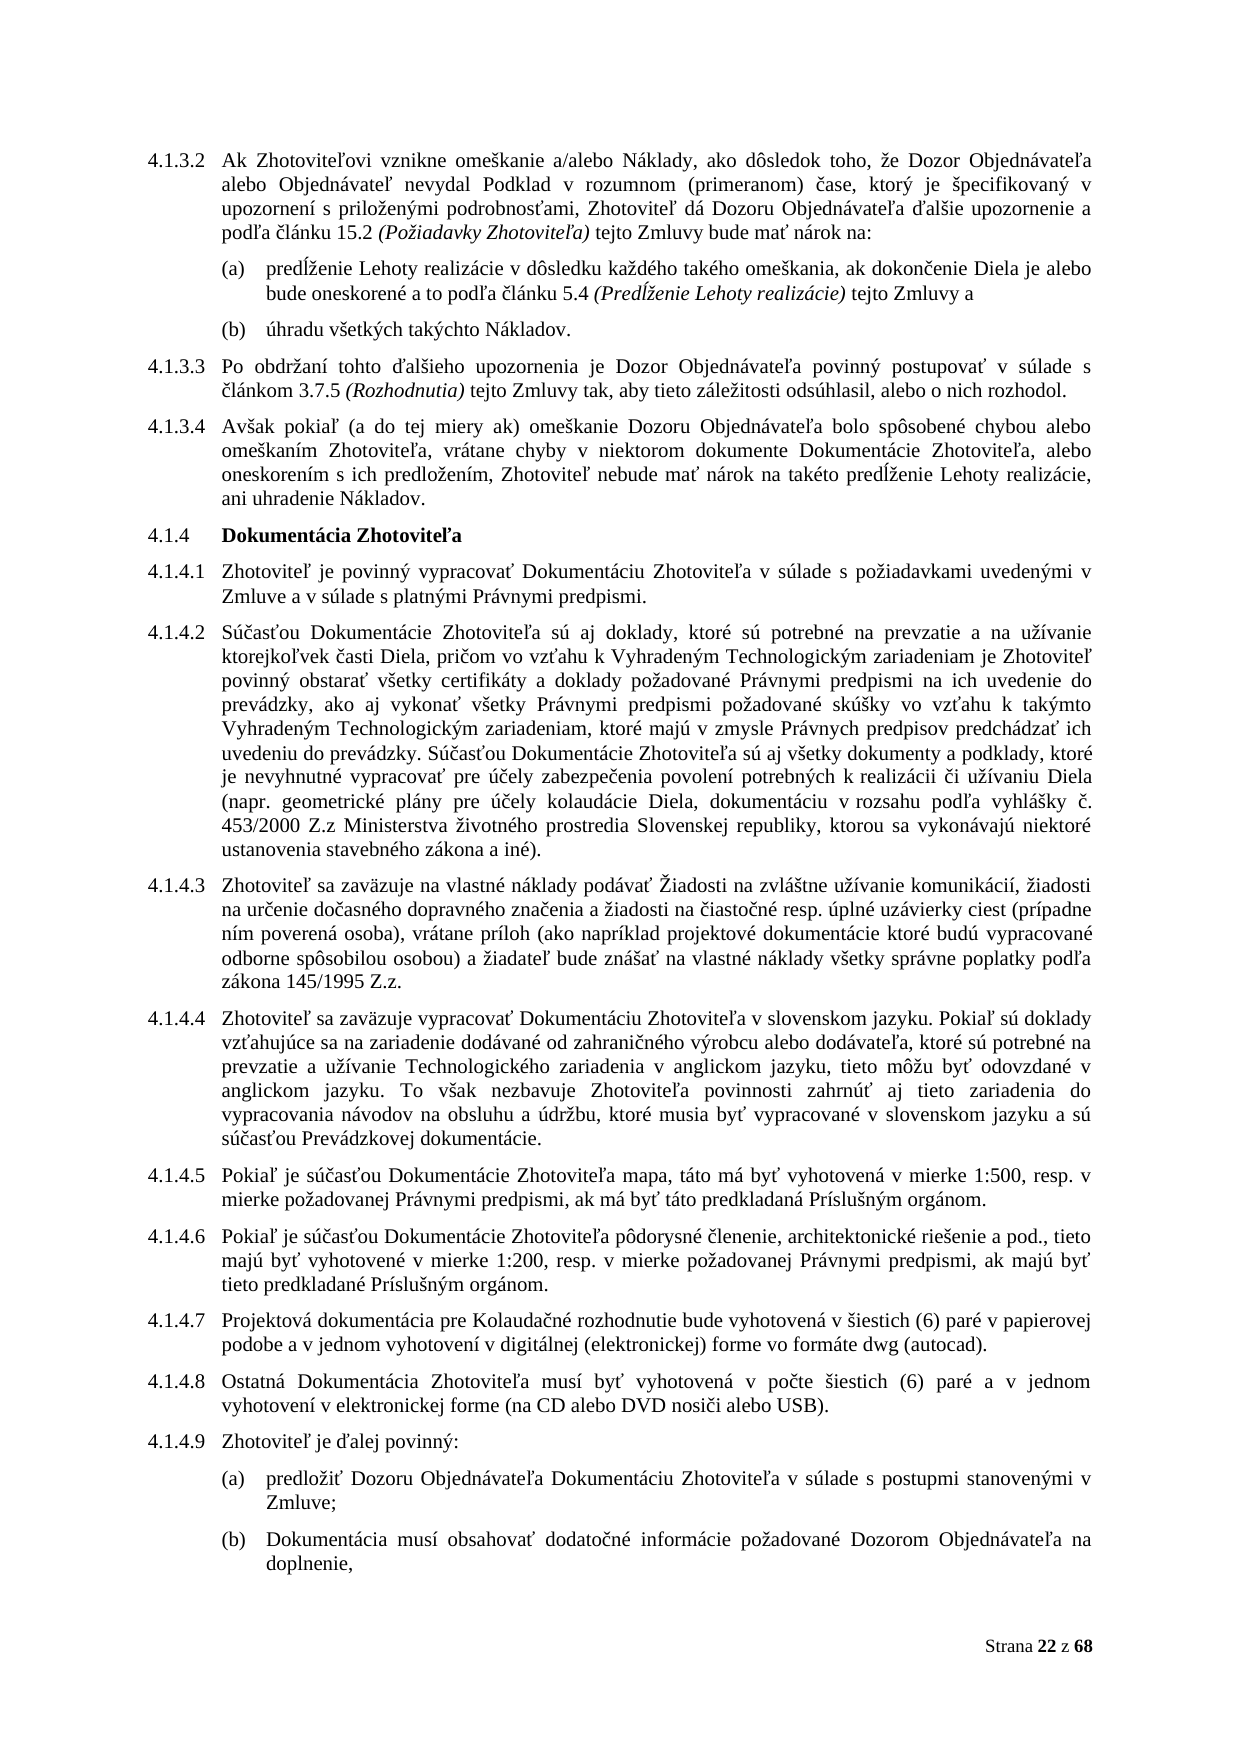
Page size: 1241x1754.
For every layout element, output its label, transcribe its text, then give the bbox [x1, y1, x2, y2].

list Po obdržaní tohto ďalšieho upozornenia je Dozor Objednávateľa povinný postupovať v súlade s článkom 3.7.5 (Rozhodnutia) tejto Zmluvy tak, aby tieto záležitosti odsúhlasil, alebo o nich rozhodol. [148, 353, 1093, 402]
list Pokiaľ je súčasťou Dokumentácie Zhotoviteľa pôdorysné členenie, architektonické riešenie a pod., tieto majú byť vyhotovené v mierke 1:200, resp. v mierke požadovanej Právnymi predpismi, ak majú byť tieto predkladané Príslušným orgánom. [148, 1223, 1093, 1296]
list Projektová dokumentácia pre Kolaudačné rozhodnutie bude vyhotovená v šiestich (6) paré v papierovej podobe a v jednom vyhotovení v digitálnej (elektronickej) forme vo formáte dwg (autocad). [148, 1308, 1093, 1356]
list Ostatná Dokumentácia Zhotoviteľa musí byť vyhotovená v počte šiestich (6) paré a v jednom vyhotovení v elektronickej forme (na CD alebo DVD nosiči alebo USB). [148, 1369, 1093, 1417]
list Avšak pokiaľ (a do tej miery ak) omeškanie Dozoru Objednávateľa bolo spôsobené chybou alebo omeškaním Zhotoviteľa, vrátane chyby v niektorom dokumente Dokumentácie Zhotoviteľa, alebo oneskorením s ich predložením, Zhotoviteľ nebude mať nárok na takéto predĺženie Lehoty realizácie, ani uhradenie Nákladov. [148, 414, 1093, 510]
list Súčasťou Dokumentácie Zhotoviteľa sú aj doklady, ktoré sú potrebné na prevzatie a na užívanie ktorejkoľvek časti Diela, pričom vo vzťahu k Vyhradeným Technologickým zariadeniam je Zhotoviteľ povinný obstarať všetky certifikáty a doklady požadované Právnymi predpismi na ich uvedenie do prevádzky, ako aj vykonať všetky Právnymi predpismi požadované skúšky vo vzťahu k takýmto Vyhradeným Technologickým zariadeniam, ktoré majú v zmysle Právnych predpisov predchádzať ich uvedeniu do prevádzky. Súčasťou Dokumentácie Zhotoviteľa sú aj všetky dokumenty a podklady, ktoré je nevyhnutné vypracovať pre účely zabezpečenia povolení potrebných k realizácii či užívaniu Diela (napr. geometrické plány pre účely kolaudácie Diela, dokumentáciu v rozsahu podľa vyhlášky č. 453/2000 Z.z Ministerstva životného prostredia Slovenskej republiky, ktorou sa vykonávajú niektoré ustanovenia stavebného zákona a iné). [148, 620, 1093, 861]
list Ak Zhotoviteľovi vznikne omeškanie a/alebo Náklady, ako dôsledok toho, že Dozor Objednávateľa alebo Objednávateľ nevydal Podklad v rozumnom (primeranom) čase, ktorý je špecifikovaný v upozornení s priloženými podrobnosťami, Zhotoviteľ dá Dozoru Objednávateľa ďalšie upozornenie a podľa článku 15.2 (Požiadavky Zhotoviteľa) tejto Zmluvy bude mať nárok na: [148, 148, 1093, 244]
list predĺženie Lehoty realizácie v dôsledku každého takého omeškania, ak dokončenie Diela je alebo bude oneskorené a to podľa článku 5.4 (Predĺženie Lehoty realizácie) tejto Zmluvy a [221, 256, 1093, 304]
list úhradu všetkých takýchto Nákladov. [221, 317, 1093, 341]
list predložiť Dozoru Objednávateľa Dokumentáciu Zhotoviteľa v súlade s postupmi stanovenými v Zmluve; [221, 1466, 1093, 1514]
list Zhotoviteľ je ďalej povinný: [148, 1429, 1093, 1453]
list Zhotoviteľ je povinný vypracovať Dokumentáciu Zhotoviteľa v súlade s požiadavkami uvedenými v Zmluve a v súlade s platnými Právnymi predpismi. [148, 559, 1093, 608]
list Dokumentácia musí obsahovať dodatočné informácie požadované Dozorom Objednávateľa na doplnenie, [221, 1527, 1093, 1575]
list Zhotoviteľ sa zaväzuje vypracovať Dokumentáciu Zhotoviteľa v slovenskom jazyku. Pokiaľ sú doklady vzťahujúce sa na zariadenie dodávané od zahraničného výrobcu alebo dodávateľa, ktoré sú potrebné na prevzatie a užívanie Technologického zariadenia v anglickom jazyku, tieto môžu byť odovzdané v anglickom jazyku. To však nezbavuje Zhotoviteľa povinnosti zahrnúť aj tieto zariadenia do vypracovania návodov na obsluhu a údržbu, ktoré musia byť vypracované v slovenskom jazyku a sú súčasťou Prevádzkovej dokumentácie. [148, 1006, 1093, 1150]
list Dokumentácia Zhotoviteľa [148, 523, 1093, 547]
list Pokiaľ je súčasťou Dokumentácie Zhotoviteľa mapa, táto má byť vyhotovená v mierke 1:500, resp. v mierke požadovanej Právnymi predpismi, ak má byť táto predkladaná Príslušným orgánom. [148, 1163, 1093, 1211]
list Zhotoviteľ sa zaväzuje na vlastné náklady podávať Žiadosti na zvláštne užívanie komunikácií, žiadosti na určenie dočasného dopravného značenia a žiadosti na čiastočné resp. úplné uzávierky ciest (prípadne ním poverená osoba), vrátane príloh (ako napríklad projektové dokumentácie ktoré budú vypracované odborne spôsobilou osobou) a žiadateľ bude znášať na vlastné náklady všetky správne poplatky podľa zákona 145/1995 Z.z. [148, 873, 1093, 993]
